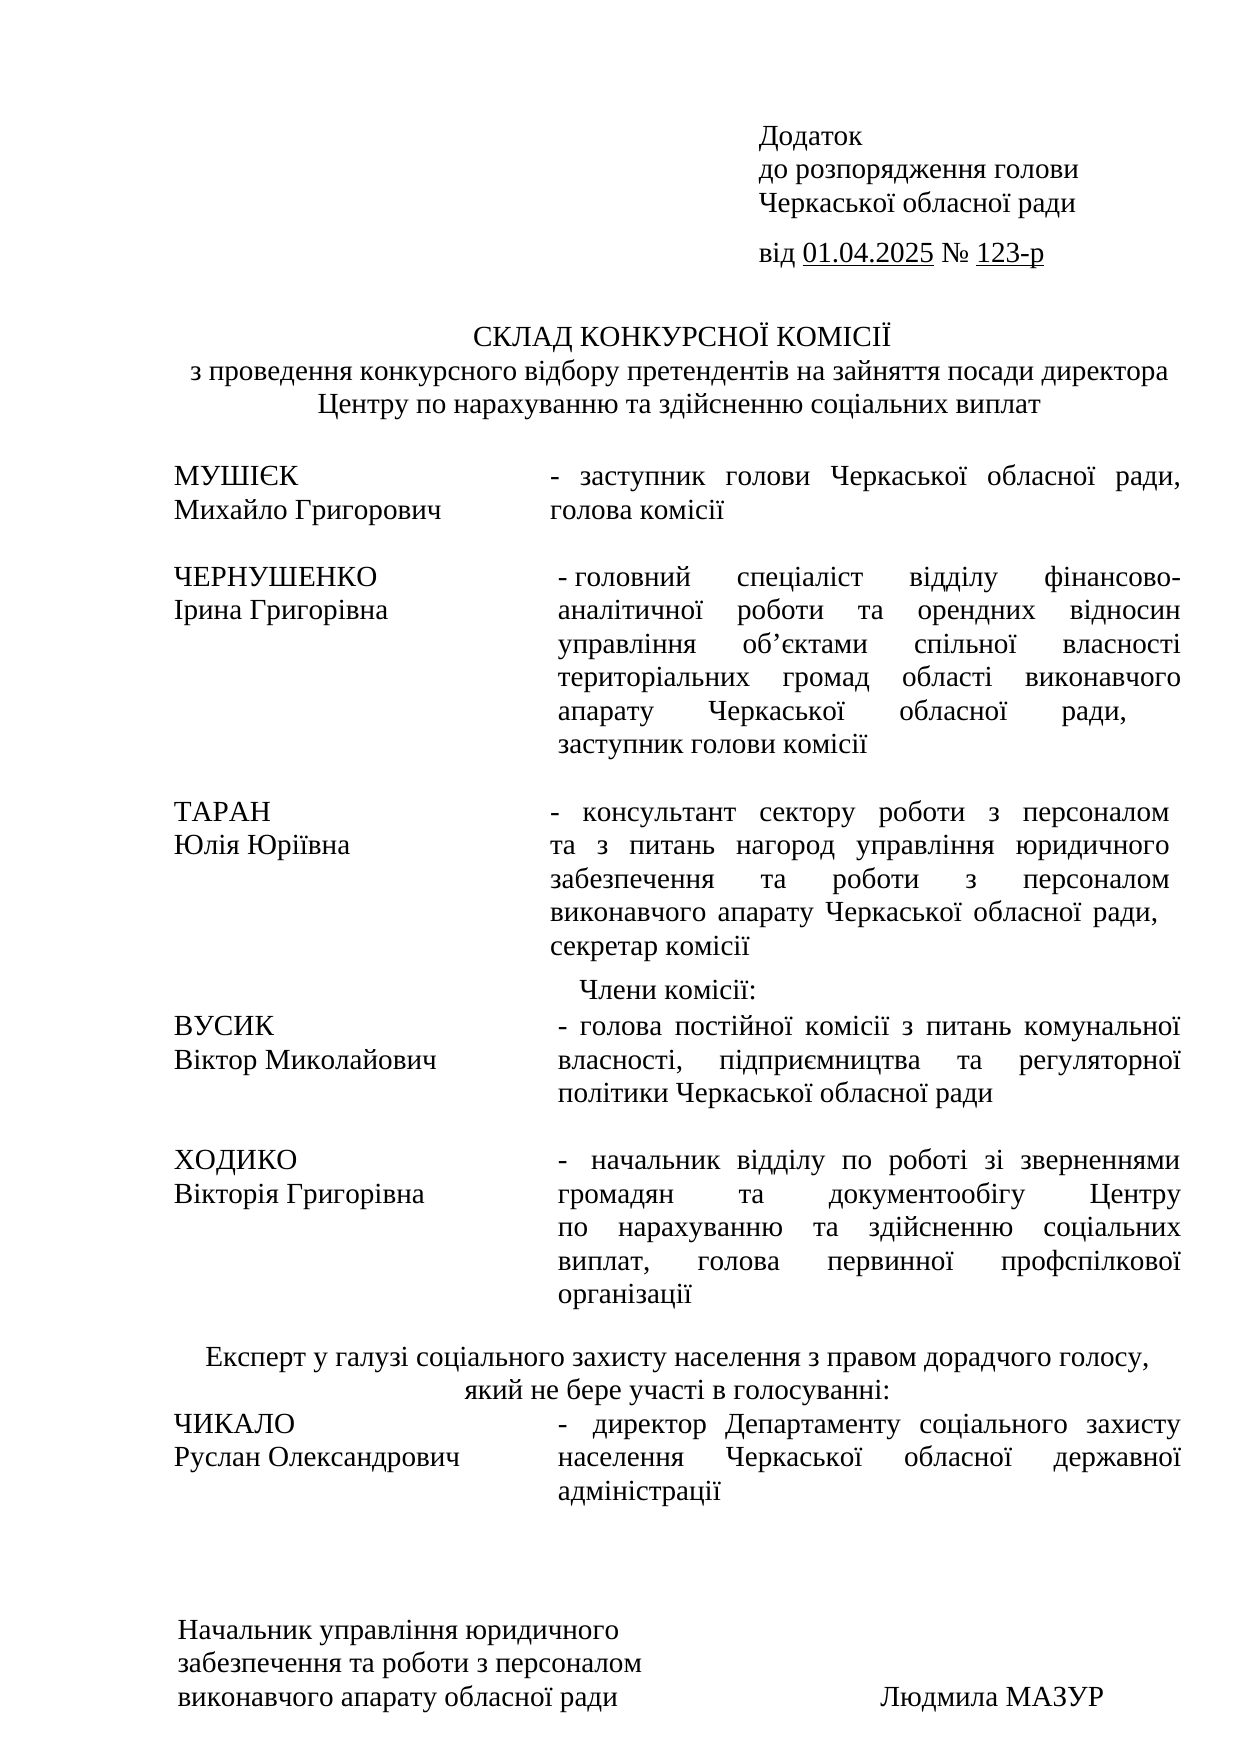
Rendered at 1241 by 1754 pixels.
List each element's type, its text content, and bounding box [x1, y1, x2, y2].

table_cell - консультант сектору роботи з персоналом та з питань нагород управління юридичного забезпечення та роботи з персоналом виконавчого апарату Черкаської обласної ради, секретар комісії [546, 794, 1181, 972]
text СКЛАД КОНКУРСНОЇ КОМІСІЇ [177, 319, 1187, 353]
text забезпечення та роботи з персоналом [177, 1646, 1181, 1679]
text від 01.04.2025 № 123-р [758, 236, 1200, 269]
table_cell Члени комісії: [163, 972, 1181, 1008]
text виконавчого апарату обласної ради Людмила МАЗУР [177, 1679, 1181, 1713]
table_header МУШІЄК Михайло Григорович [163, 458, 546, 559]
table_cell Експерт у галузі соціального захисту населення з правом дорадчого голосу, який не бере участі в голосуванні: [163, 1339, 1181, 1406]
table_cell ЧИКАЛО Руслан Олександрович [163, 1406, 546, 1535]
text з проведення конкурсного відбору претендентів на зайняття посади директора Центру по нарахуванню та здійсненню соціальних виплат [177, 353, 1181, 420]
table_cell ХОДИКО Вікторія Григорівна [163, 1143, 546, 1339]
table_cell - головний спеціаліст відділу фінансово-аналітичної роботи та орендних відносин управління об’єктами спільної власності територіальних громад області виконавчого апарату Черкаської обласної ради, заступник голови комісії [546, 559, 1181, 794]
table_cell ВУСИК Віктор Миколайович [163, 1008, 546, 1142]
text Черкаської обласної ради [758, 185, 1187, 219]
text Додаток [758, 118, 1187, 152]
table_cell - голова постійної комісії з питань комунальної власності, підприємництва та регуляторної політики Черкаської обласної ради [546, 1008, 1181, 1142]
table_header - заступник голови Черкаської обласної ради, голова комісії [546, 458, 1181, 559]
table_cell - начальник відділу по роботі зі зверненнями громадян та документообігу Центру по нарахуванню та здійсненню соціальних виплат, голова первинної профспілкової організації [546, 1143, 1181, 1339]
table_cell ЧЕРНУШЕНКО Ірина Григорівна [163, 559, 546, 794]
text Начальник управління юридичного [177, 1612, 1181, 1646]
table_cell - директор Департаменту соціального захисту населення Черкаської обласної державної адміністрації [546, 1406, 1181, 1535]
text до розпорядження голови [758, 152, 1187, 185]
table_cell ТАРАН Юлія Юріївна [163, 794, 546, 972]
